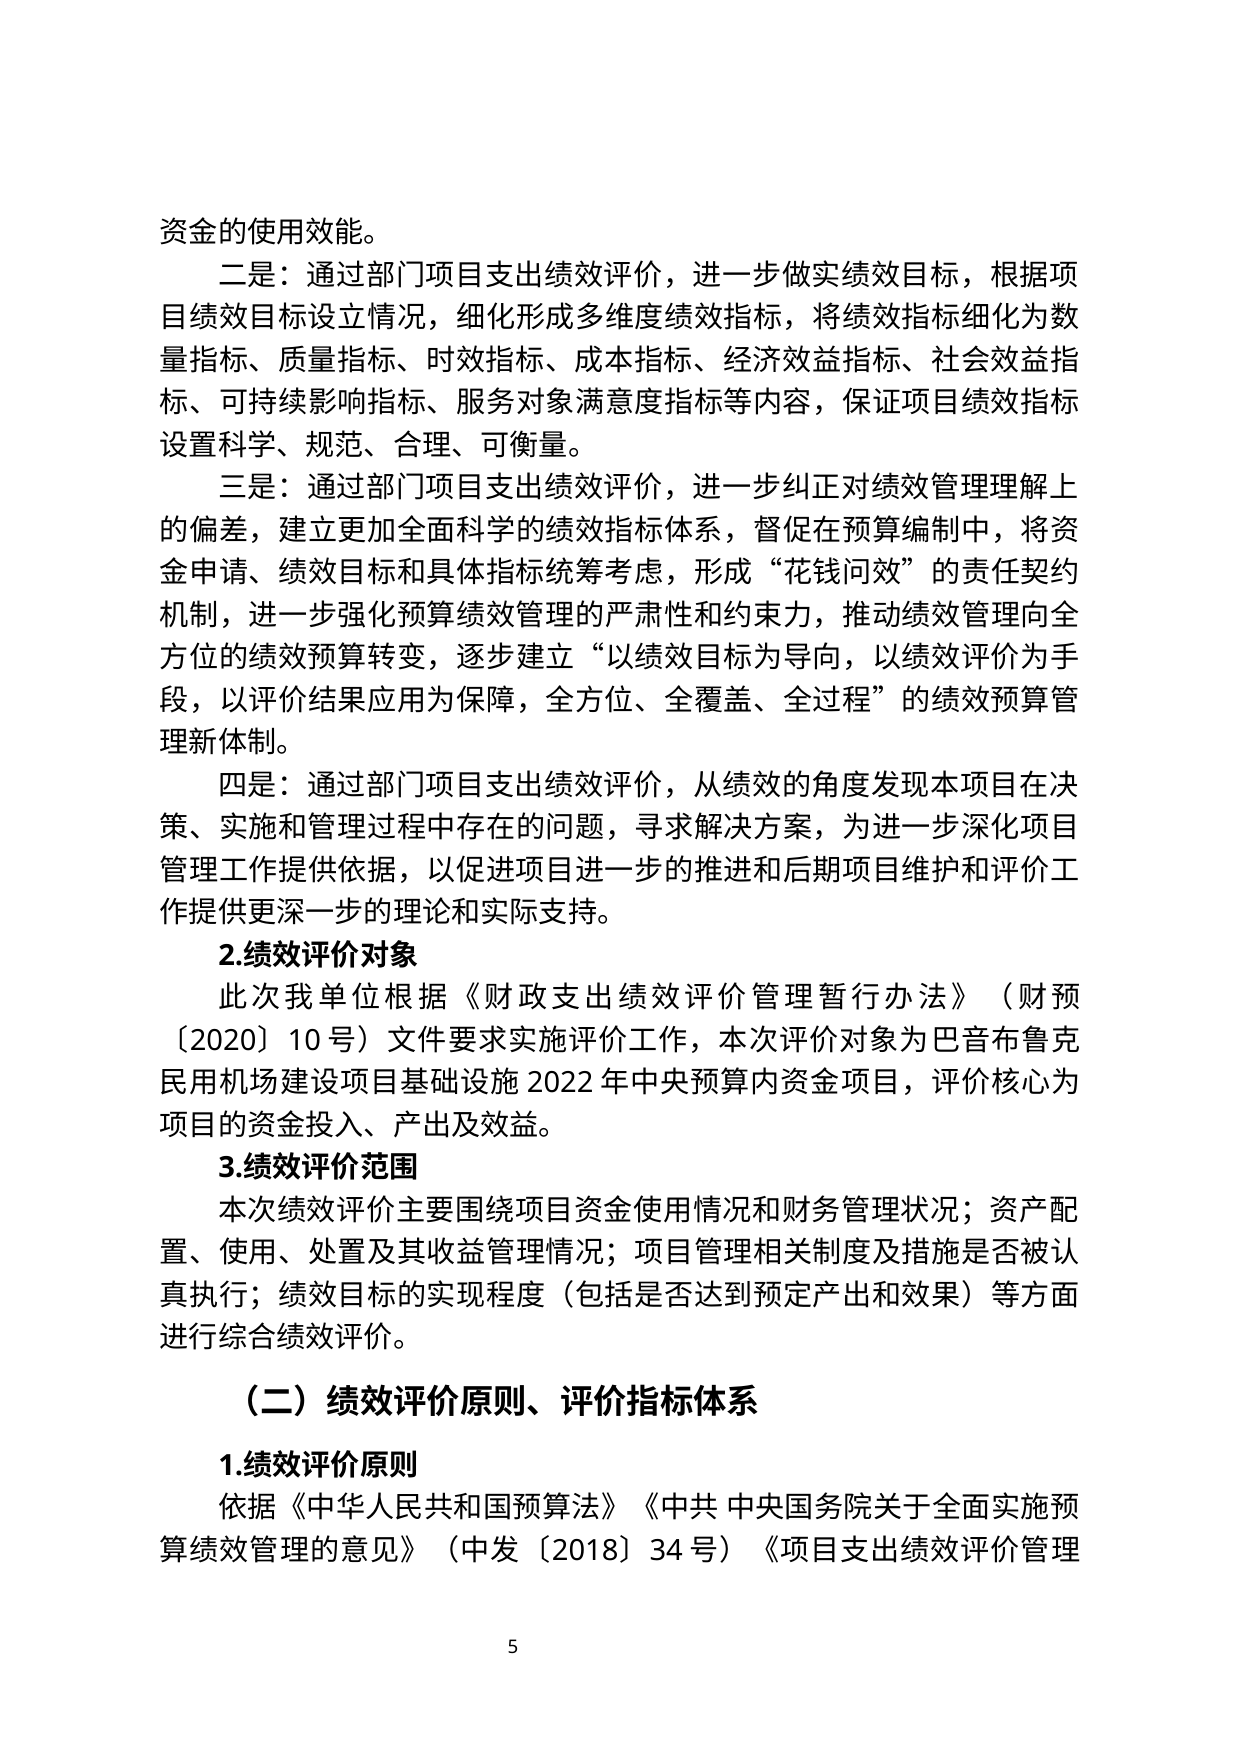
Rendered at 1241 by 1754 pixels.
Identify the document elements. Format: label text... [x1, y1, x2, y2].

subtitle （二）绩效评价原则、评价指标体系 [159, 1356, 1081, 1441]
text 此次我单位根据《财政支出绩效评价管理暂行办法》（财预〔2020〕10号）文件要求实施评价工作，本次评价对象为巴音布鲁克民用机场建设项目基础设施2022年中央预算内资金项目，评价核心为项目的资金投入、产出及效益。 [159, 974, 1081, 1144]
subtitle 2.绩效评价对象 [159, 931, 1081, 974]
text 二是：通过部门项目支出绩效评价，进一步做实绩效目标，根据项目绩效目标设立情况，细化形成多维度绩效指标，将绩效指标细化为数量指标、质量指标、时效指标、成本指标、经济效益指标、社会效益指标、可持续影响指标、服务对象满意度指标等内容，保证项目绩效指标设置科学、规范、合理、可衡量。 [159, 251, 1081, 464]
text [159, 209, 1081, 251]
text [159, 1484, 1081, 1569]
subtitle 3.绩效评价范围 [159, 1144, 1081, 1186]
text 四是：通过部门项目支出绩效评价，从绩效的角度发现本项目在决策、实施和管理过程中存在的问题，寻求解决方案，为进一步深化项目管理工作提供依据，以促进项目进一步的推进和后期项目维护和评价工作提供更深一步的理论和实际支持。 [159, 761, 1081, 931]
subtitle 1.绩效评价原则 [159, 1441, 1081, 1484]
text 三是：通过部门项目支出绩效评价，进一步纠正对绩效管理理解上的偏差，建立更加全面科学的绩效指标体系，督促在预算编制中，将资金申请、绩效目标和具体指标统筹考虑，形成“花钱问效”的责任契约机制，进一步强化预算绩效管理的严肃性和约束力，推动绩效管理向全方位的绩效预算转变，逐步建立“以绩效目标为导向，以绩效评价为手段，以评价结果应用为保障，全方位、全覆盖、全过程”的绩效预算管理新体制。 [159, 464, 1081, 761]
text 本次绩效评价主要围绕项目资金使用情况和财务管理状况；资产配置、使用、处置及其收益管理情况；项目管理相关制度及措施是否被认真执行；绩效目标的实现程度（包括是否达到预定产出和效果）等方面进行综合绩效评价。 [159, 1186, 1081, 1356]
